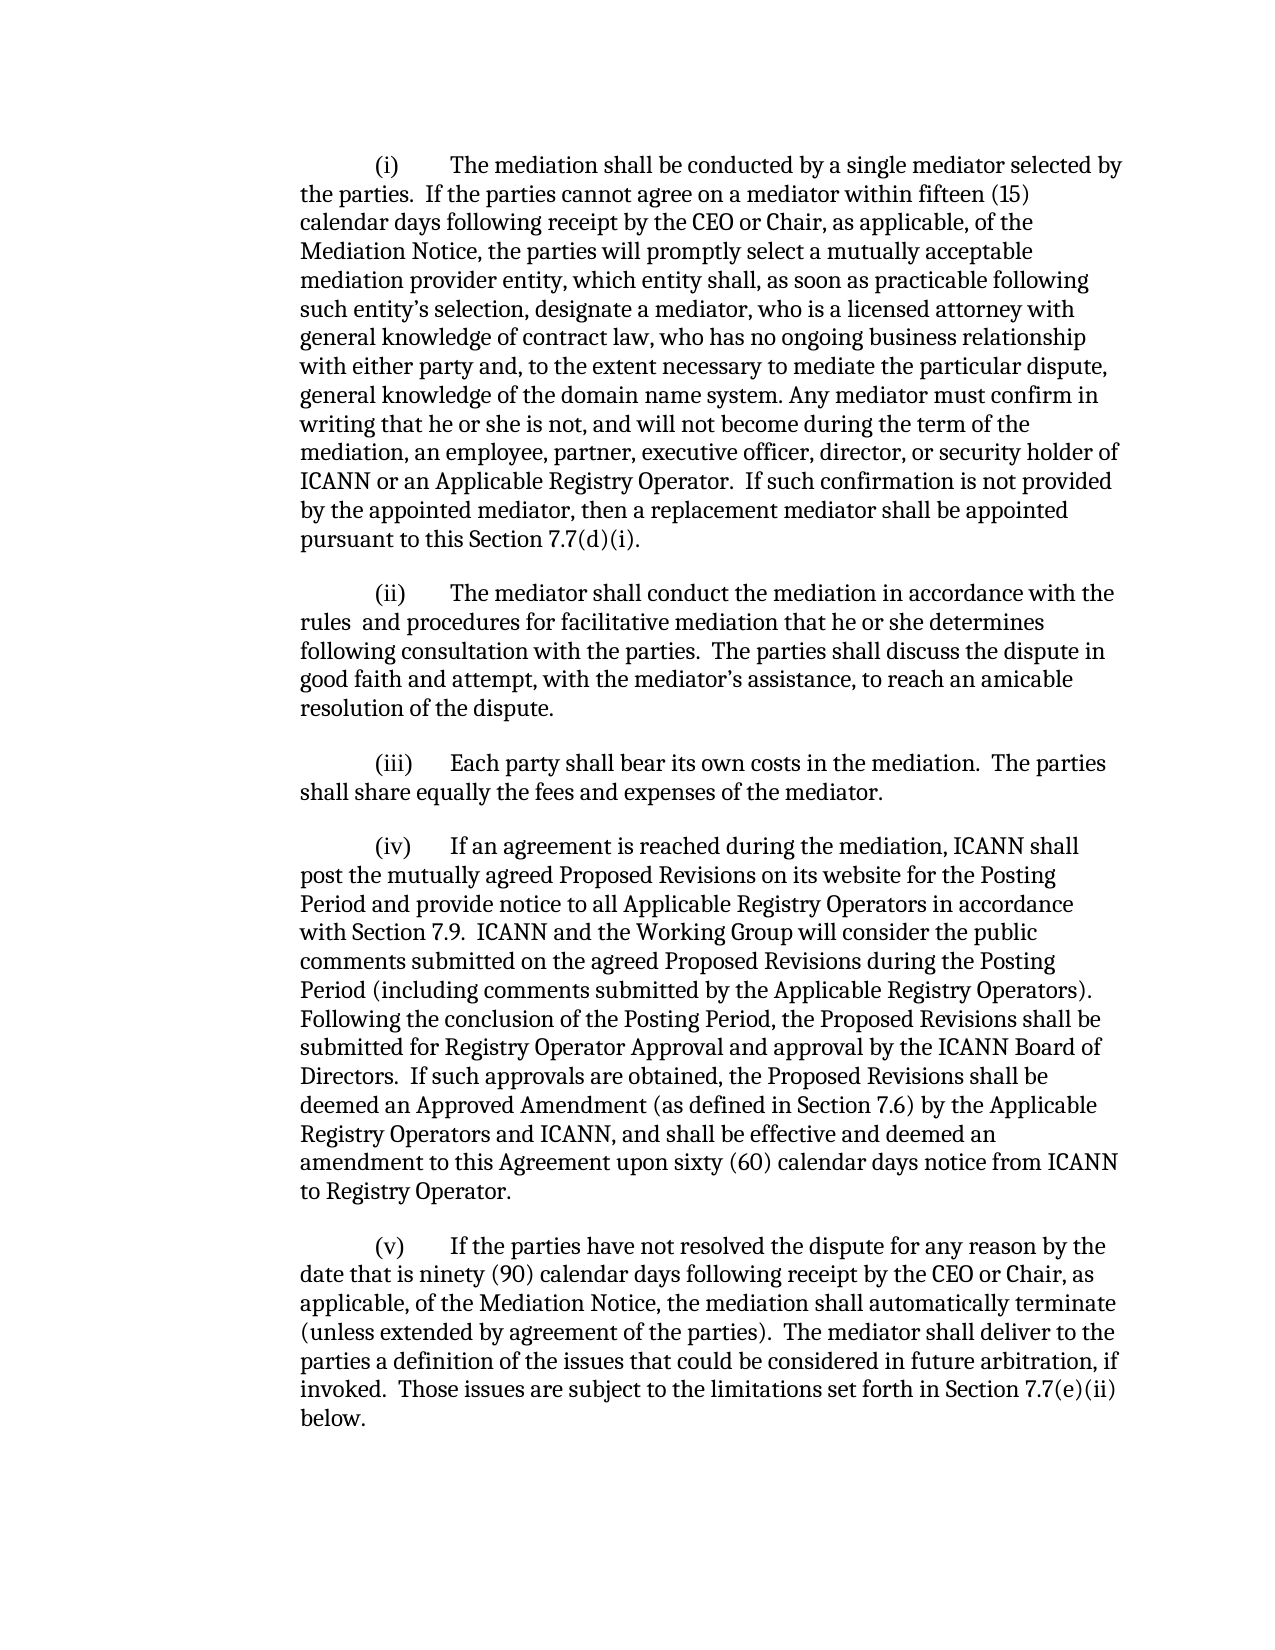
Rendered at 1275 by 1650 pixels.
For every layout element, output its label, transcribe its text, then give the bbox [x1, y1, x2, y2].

text If an agreement is reached during the mediation, ICANN shall post the mutually agreed Proposed Revisions on its website for the Posting Period and provide notice to all Applicable Registry Operators in accordance with Section 7.9. ICANN and the Working Group will consider the public comments submitted on the agreed Proposed Revisions during the Posting Period (including comments submitted by the Applicable Registry Operators). Following the conclusion of the Posting Period, the Proposed Revisions shall be submitted for Registry Operator Approval and approval by the ICANN Board of Directors. If such approvals are obtained, the Proposed Revisions shall be deemed an Approved Amendment (as defined in Section 7.6) by the Applicable Registry Operators and ICANN, and shall be effective and deemed an amendment to this Agreement upon sixty (60) calendar days notice from ICANN to Registry Operator. [300, 831, 1125, 1206]
text Each party shall bear its own costs in the mediation. The parties shall share equally the fees and expenses of the mediator. [300, 748, 1125, 806]
text The mediator shall conduct the mediation in accordance with the rules and procedures for facilitative mediation that he or she determines following consultation with the parties. The parties shall discuss the dispute in good faith and attempt, with the mediator’s assistance, to reach an amicable resolution of the dispute. [300, 578, 1125, 723]
text The mediation shall be conducted by a single mediator selected by the parties. If the parties cannot agree on a mediator within fifteen (15) calendar days following receipt by the CEO or Chair, as applicable, of the Mediation Notice, the parties will promptly select a mutually acceptable mediation provider entity, which entity shall, as soon as practicable following such entity’s selection, designate a mediator, who is a licensed attorney with general knowledge of contract law, who has no ongoing business relationship with either party and, to the extent necessary to mediate the particular dispute, general knowledge of the domain name system. Any mediator must confirm in writing that he or she is not, and will not become during the term of the mediation, an employee, partner, executive officer, director, or security holder of ICANN or an Applicable Registry Operator. If such confirmation is not provided by the appointed mediator, then a replacement mediator shall be appointed pursuant to this Section 7.7(d)(i). [300, 150, 1125, 553]
text If the parties have not resolved the dispute for any reason by the date that is ninety (90) calendar days following receipt by the CEO or Chair, as applicable, of the Mediation Notice, the mediation shall automatically terminate (unless extended by agreement of the parties). The mediator shall deliver to the parties a definition of the issues that could be considered in future arbitration, if invoked. Those issues are subject to the limitations set forth in Section 7.7(e)(ii) below. [300, 1231, 1125, 1433]
